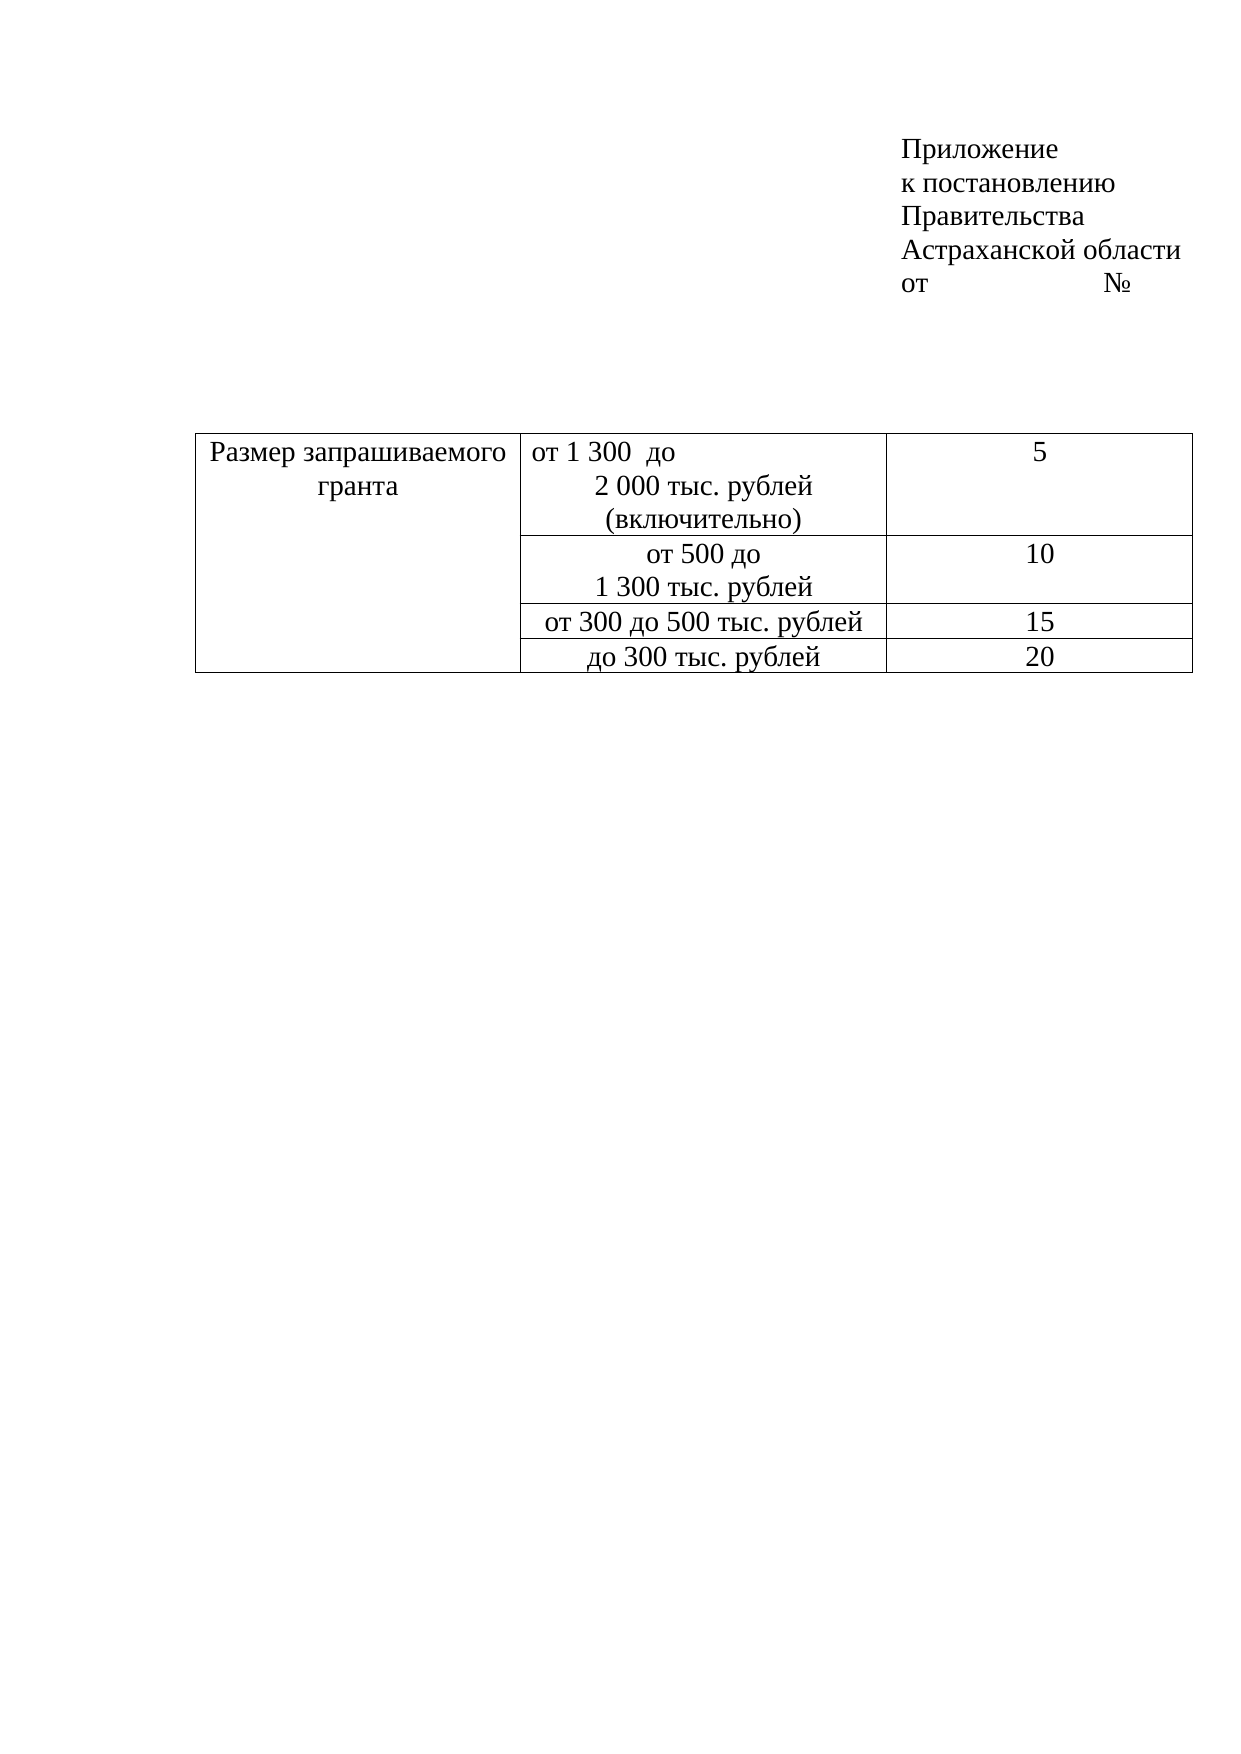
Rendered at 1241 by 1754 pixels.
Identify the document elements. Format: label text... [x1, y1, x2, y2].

table_cell 10 [887, 536, 1192, 603]
text к постановлению [901, 165, 1181, 198]
table_header от 1 300 до 2 000 тыс. рублей (включительно) [521, 434, 886, 535]
table_cell от 500 до 1 300 тыс. рублей [521, 536, 886, 603]
table_cell 15 [887, 604, 1192, 638]
table_header 5 [887, 434, 1192, 535]
text Приложение [827, 131, 1181, 165]
table_cell от 300 до 500 тыс. рублей [521, 604, 886, 638]
text Астраханской области [901, 232, 1181, 265]
table_cell до 300 тыс. рублей [521, 639, 886, 672]
text от № [901, 265, 1181, 299]
table_header Размер запрашиваемого гранта [196, 434, 520, 672]
text Правительства [901, 198, 1181, 232]
table_cell 20 [887, 639, 1192, 672]
